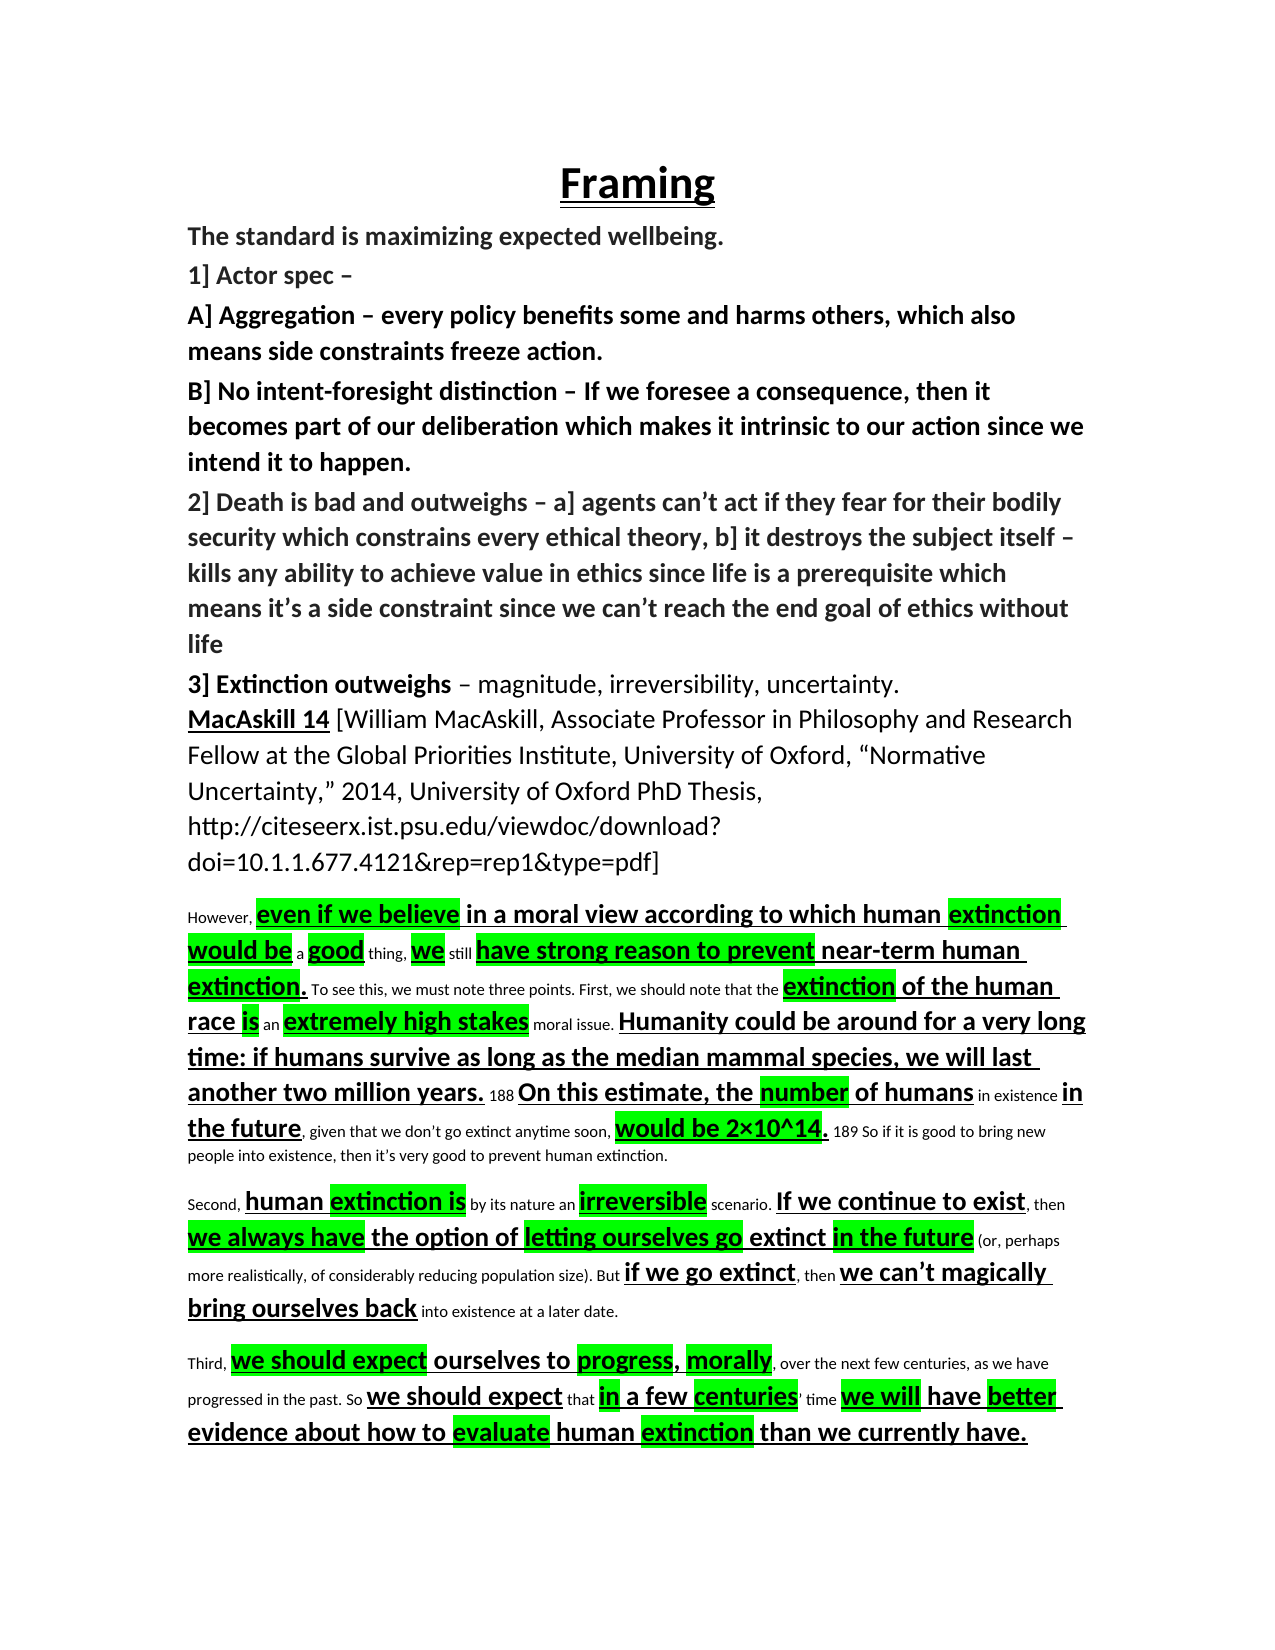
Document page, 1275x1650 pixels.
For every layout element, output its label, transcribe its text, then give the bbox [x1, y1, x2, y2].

subtitle A] Aggregation – every policy benefits some and harms others, which also means side constraints freeze action. [187, 298, 1087, 367]
subtitle Framing [187, 154, 1087, 210]
text However, even if we believe in a moral view according to which human extinction would be a good thing, we still have strong reason to prevent near-term human extinction. To see this, we must note three points. First, we should note that the extinction of the human race is an extremely high stakes moral issue. Humanity could be around for a very long time: if humans survive as long as the median mammal species, we will last another two million years. 188 On this estimate, the number of humans in existence in the future, given that we don’t go extinct anytime soon, would be 2×10^14. 189 So if it is good to bring new people into existence, then it’s very good to prevent human extinction. [187, 897, 1087, 1166]
subtitle The standard is maximizing expected wellbeing. [187, 219, 1087, 252]
subtitle 1] Actor spec – [187, 258, 1087, 291]
subtitle 3] Extinction outweighs – magnitude, irreversibility, uncertainty. [187, 667, 1087, 700]
text Third, we should expect ourselves to progress, morally, over the next few centuries, as we have progressed in the past. So we should expect that in a few centuries’ time we will have better evidence about how to evaluate human extinction than we currently have. [187, 1343, 1087, 1448]
subtitle 2] Death is bad and outweighs – a] agents can’t act if they fear for their bodily security which constrains every ethical theory, b] it destroys the subject itself – kills any ability to achieve value in ethics since life is a prerequisite which means it’s a side constraint since we can’t reach the end goal of ethics without life [187, 485, 1087, 660]
text Second, human extinction is by its nature an irreversible scenario. If we continue to exist, then we always have the option of letting ourselves go extinct in the future (or, perhaps more realistically, of considerably reducing population size). But if we go extinct, then we can’t magically bring ourselves back into existence at a later date. [187, 1184, 1087, 1324]
text MacAskill 14 [William MacAskill, Associate Professor in Philosophy and Research Fellow at the Global Priorities Institute, University of Oxford, “Normative Uncertainty,” 2014, University of Oxford PhD Thesis, http://citeseerx.ist.psu.edu/viewdoc/download?doi=10.1.1.677.4121&rep=rep1&type=pdf] [187, 703, 1087, 878]
subtitle B] No intent-foresight distinction – If we foresee a consequence, then it becomes part of our deliberation which makes it intrinsic to our action since we intend it to happen. [187, 374, 1087, 478]
